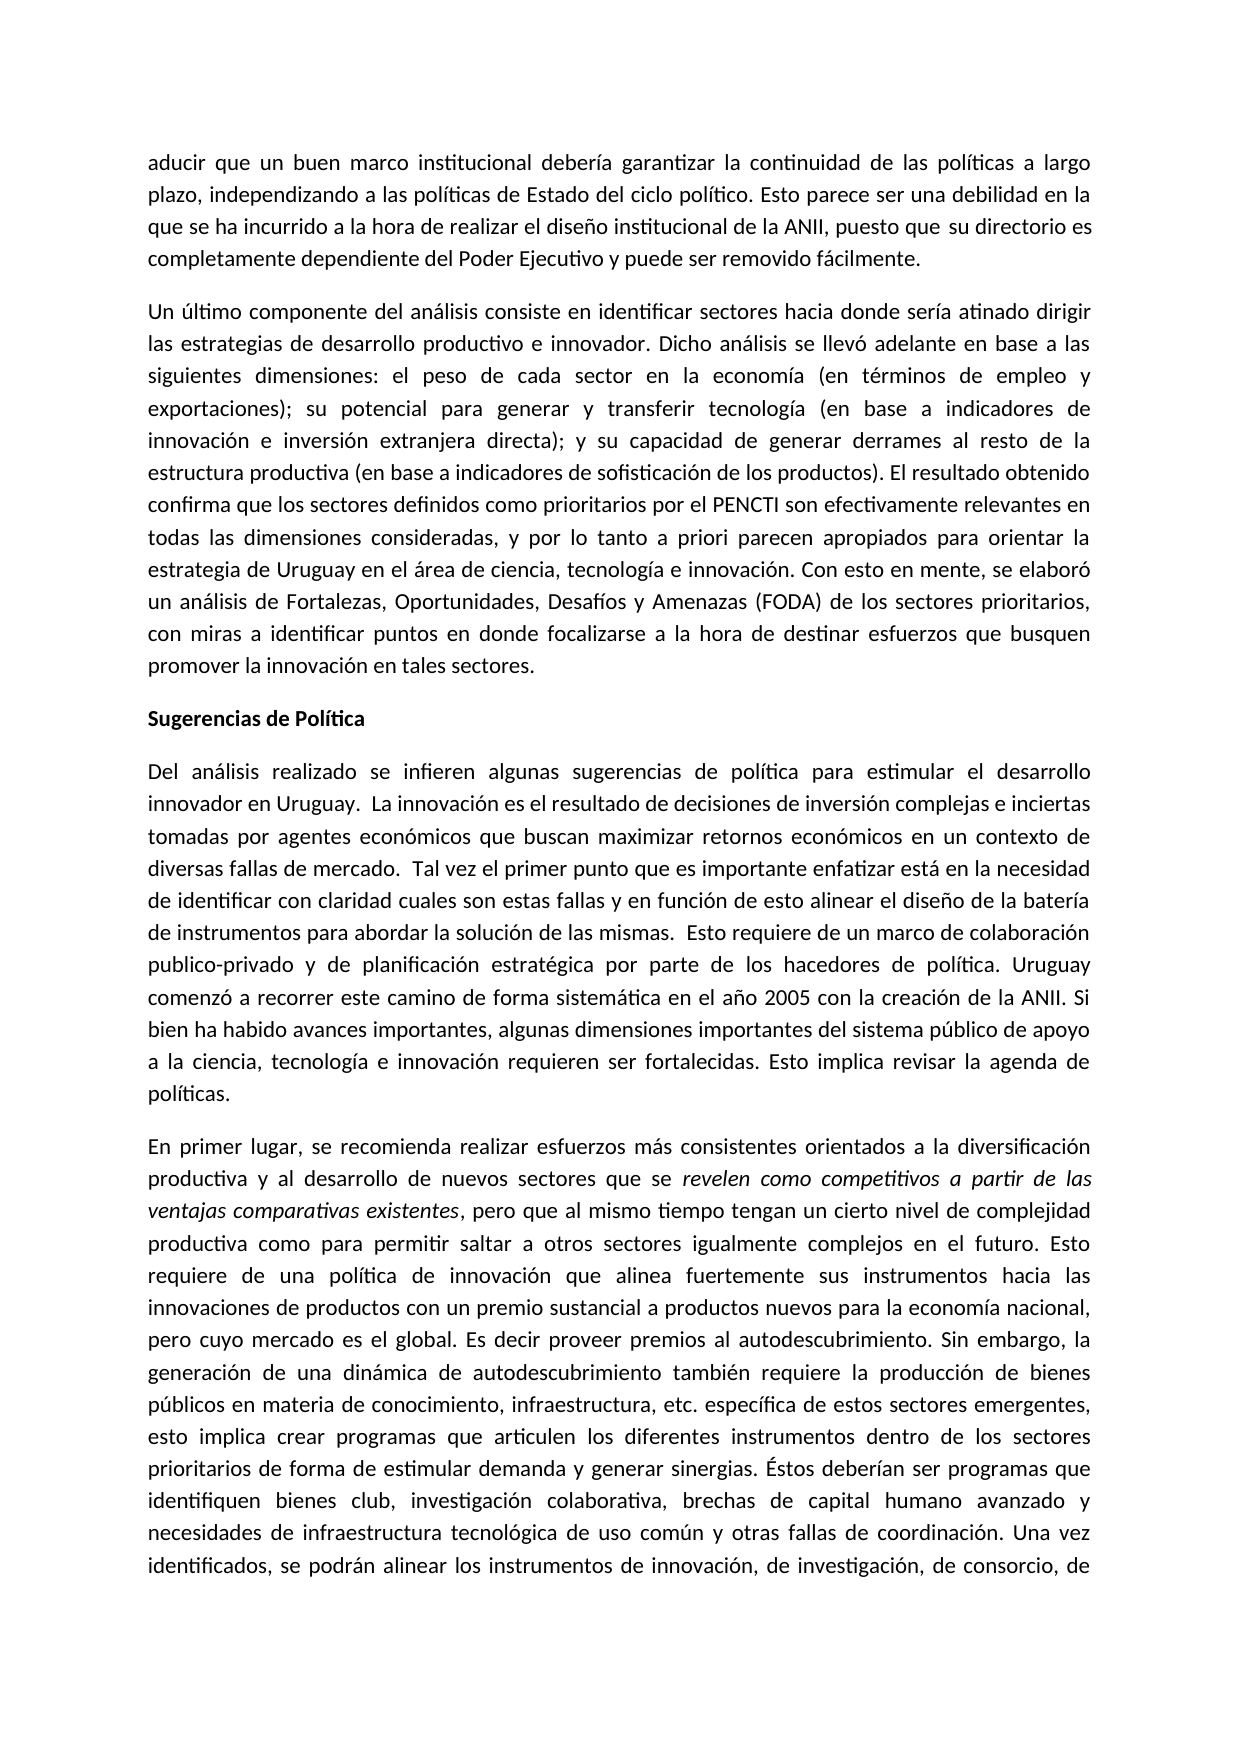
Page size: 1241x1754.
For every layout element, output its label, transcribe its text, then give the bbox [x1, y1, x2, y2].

text Un último componente del análisis consiste en identificar sectores hacia donde sería atinado dirigir las estrategias de desarrollo productivo e innovador. Dicho análisis se llevó adelante en base a las siguientes dimensiones: el peso de cada sector en la economía (en términos de empleo y exportaciones); su potencial para generar y transferir tecnología (en base a indicadores de innovación e inversión extranjera directa); y su capacidad de generar derrames al resto de la estructura productiva (en base a indicadores de sofisticación de los productos). El resultado obtenido confirma que los sectores definidos como prioritarios por el PENCTI son efectivamente relevantes en todas las dimensiones consideradas, y por lo tanto a priori parecen apropiados para orientar la estrategia de Uruguay en el área de ciencia, tecnología e innovación. Con esto en mente, se elaboró un análisis de Fortalezas, Oportunidades, Desafíos y Amenazas (FODA) de los sectores prioritarios, con miras a identificar puntos en donde focalizarse a la hora de destinar esfuerzos que busquen promover la innovación en tales sectores. [148, 297, 1092, 679]
text Sugerencias de Política [148, 704, 1092, 732]
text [148, 148, 1092, 272]
text Del análisis realizado se infieren algunas sugerencias de política para estimular el desarrollo innovador en Uruguay. La innovación es el resultado de decisiones de inversión complejas e inciertas tomadas por agentes económicos que buscan maximizar retornos económicos en un contexto de diversas fallas de mercado. Tal vez el primer punto que es importante enfatizar está en la necesidad de identificar con claridad cuales son estas fallas y en función de esto alinear el diseño de la batería de instrumentos para abordar la solución de las mismas. Esto requiere de un marco de colaboración publico-privado y de planificación estratégica por parte de los hacedores de política. Uruguay comenzó a recorrer este camino de forma sistemática en el año 2005 con la creación de la ANII. Si bien ha habido avances importantes, algunas dimensiones importantes del sistema público de apoyo a la ciencia, tecnología e innovación requieren ser fortalecidas. Esto implica revisar la agenda de políticas. [148, 757, 1092, 1107]
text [148, 1132, 1092, 1579]
